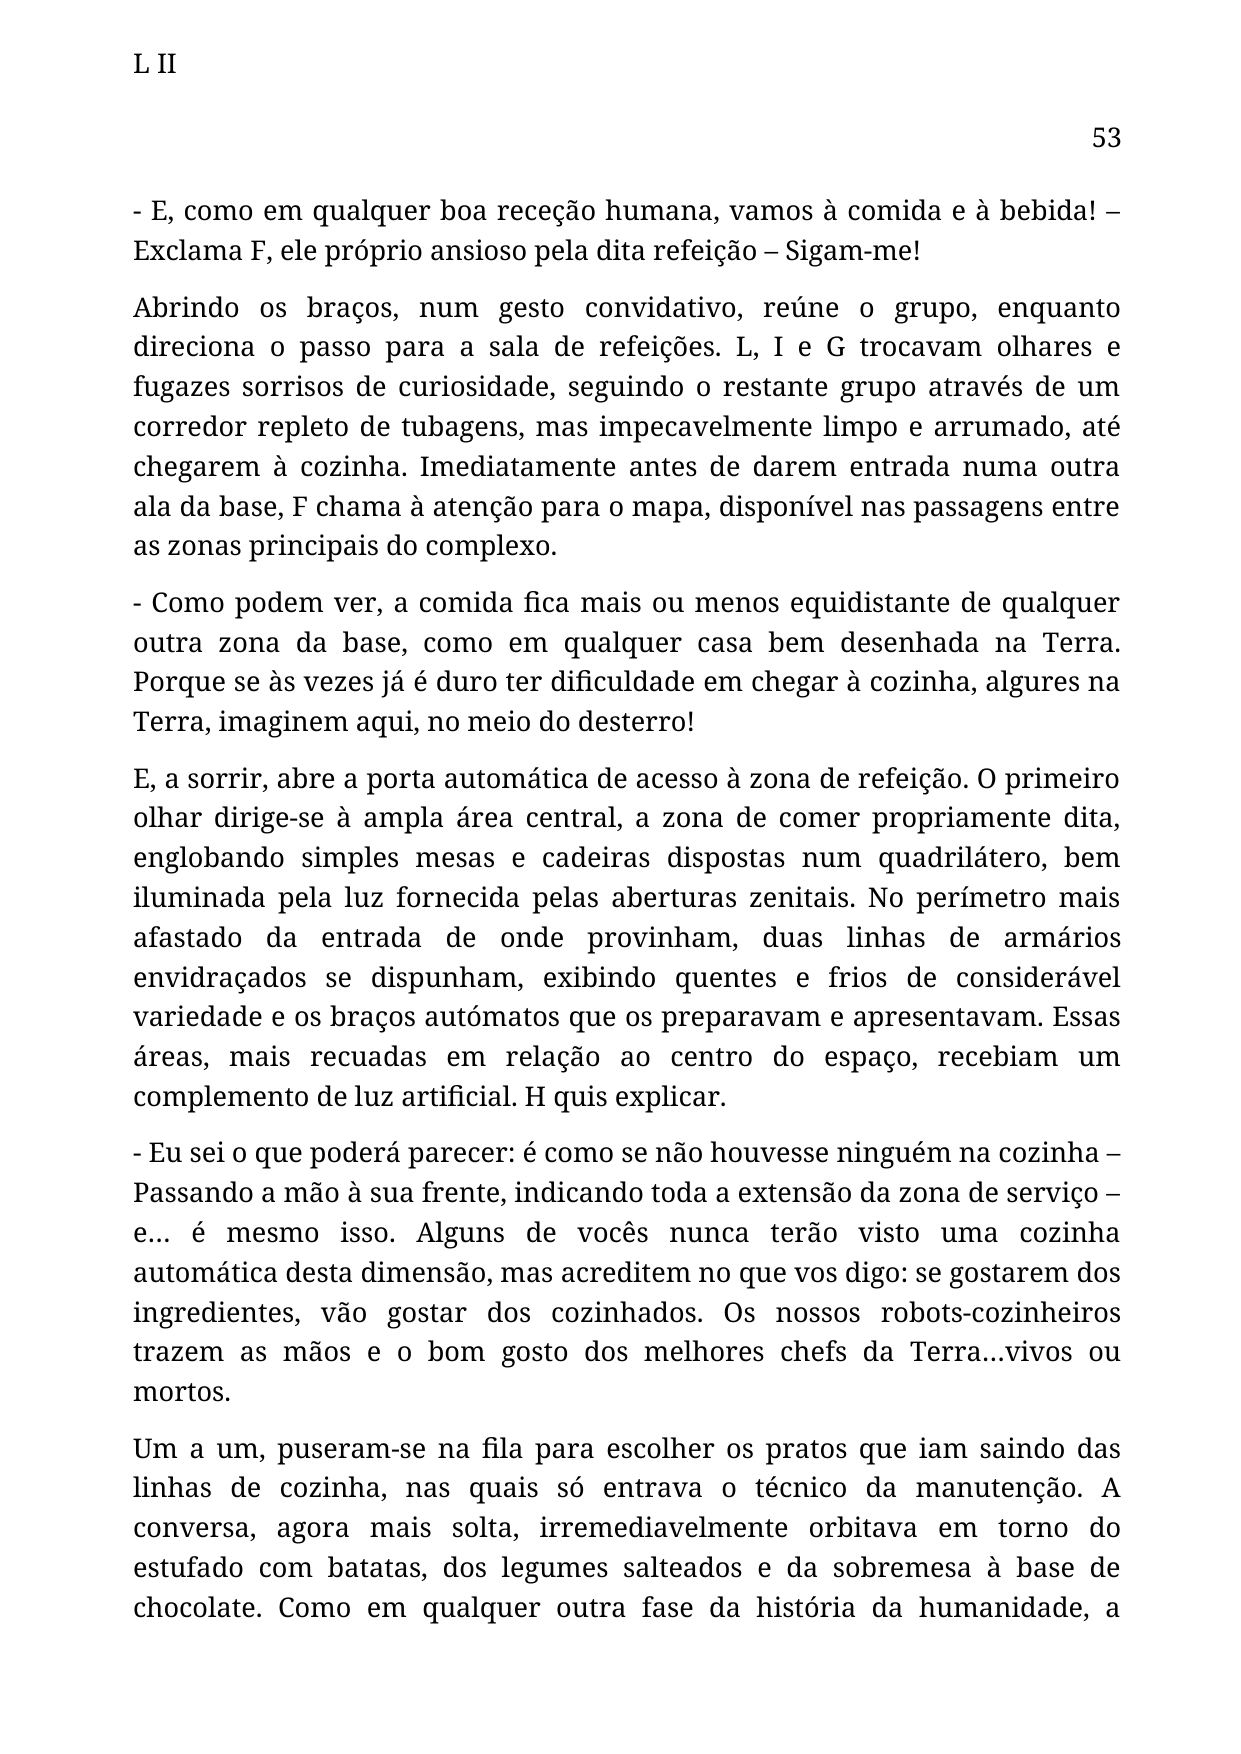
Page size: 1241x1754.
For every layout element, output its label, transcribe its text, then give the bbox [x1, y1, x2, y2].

text - Eu sei o que poderá parecer: é como se não houvesse ninguém na cozinha – Passando a mão à sua frente, indicando toda a extensão da zona de serviço – e… é mesmo isso. Alguns de vocês nunca terão visto uma cozinha automática desta dimensão, mas acreditem no que vos digo: se gostarem dos ingredientes, vão gostar dos cozinhados. Os nossos robots-cozinheiros trazem as mãos e o bom gosto dos melhores chefs da Terra…vivos ou mortos. [133, 1134, 1122, 1409]
text Abrindo os braços, num gesto convidativo, reúne o grupo, enquanto direciona o passo para a sala de refeições. L, I e G trocavam olhares e fugazes sorrisos de curiosidade, seguindo o restante grupo através de um corredor repleto de tubagens, mas impecavelmente limpo e arrumado, até chegarem à cozinha. Imediatamente antes de darem entrada numa outra ala da base, F chama à atenção para o mapa, disponível nas passagens entre as zonas principais do complexo. [133, 288, 1122, 564]
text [133, 1429, 1122, 1625]
text - E, como em qualquer boa receção humana, vamos à comida e à bebida! – Exclama F, ele próprio ansioso pela dita refeição – Sigam-me! [133, 192, 1122, 268]
text - Como podem ver, a comida fica mais ou menos equidistante de qualquer outra zona da base, como em qualquer casa bem desenhada na Terra. Porque se às vezes já é duro ter dificuldade em chegar à cozinha, algures na Terra, imaginem aqui, no meio do desterro! [133, 583, 1122, 739]
text E, a sorrir, abre a porta automática de acesso à zona de refeição. O primeiro olhar dirige-se à ampla área central, a zona de comer propriamente dita, englobando simples mesas e cadeiras dispostas num quadrilátero, bem iluminada pela luz fornecida pelas aberturas zenitais. No perímetro mais afastado da entrada de onde provinham, duas linhas de armários envidraçados se dispunham, exibindo quentes e frios de considerável variedade e os braços autómatos que os preparavam e apresentavam. Essas áreas, mais recuadas em relação ao centro do espaço, recebiam um complemento de luz artificial. H quis explicar. [133, 759, 1122, 1114]
